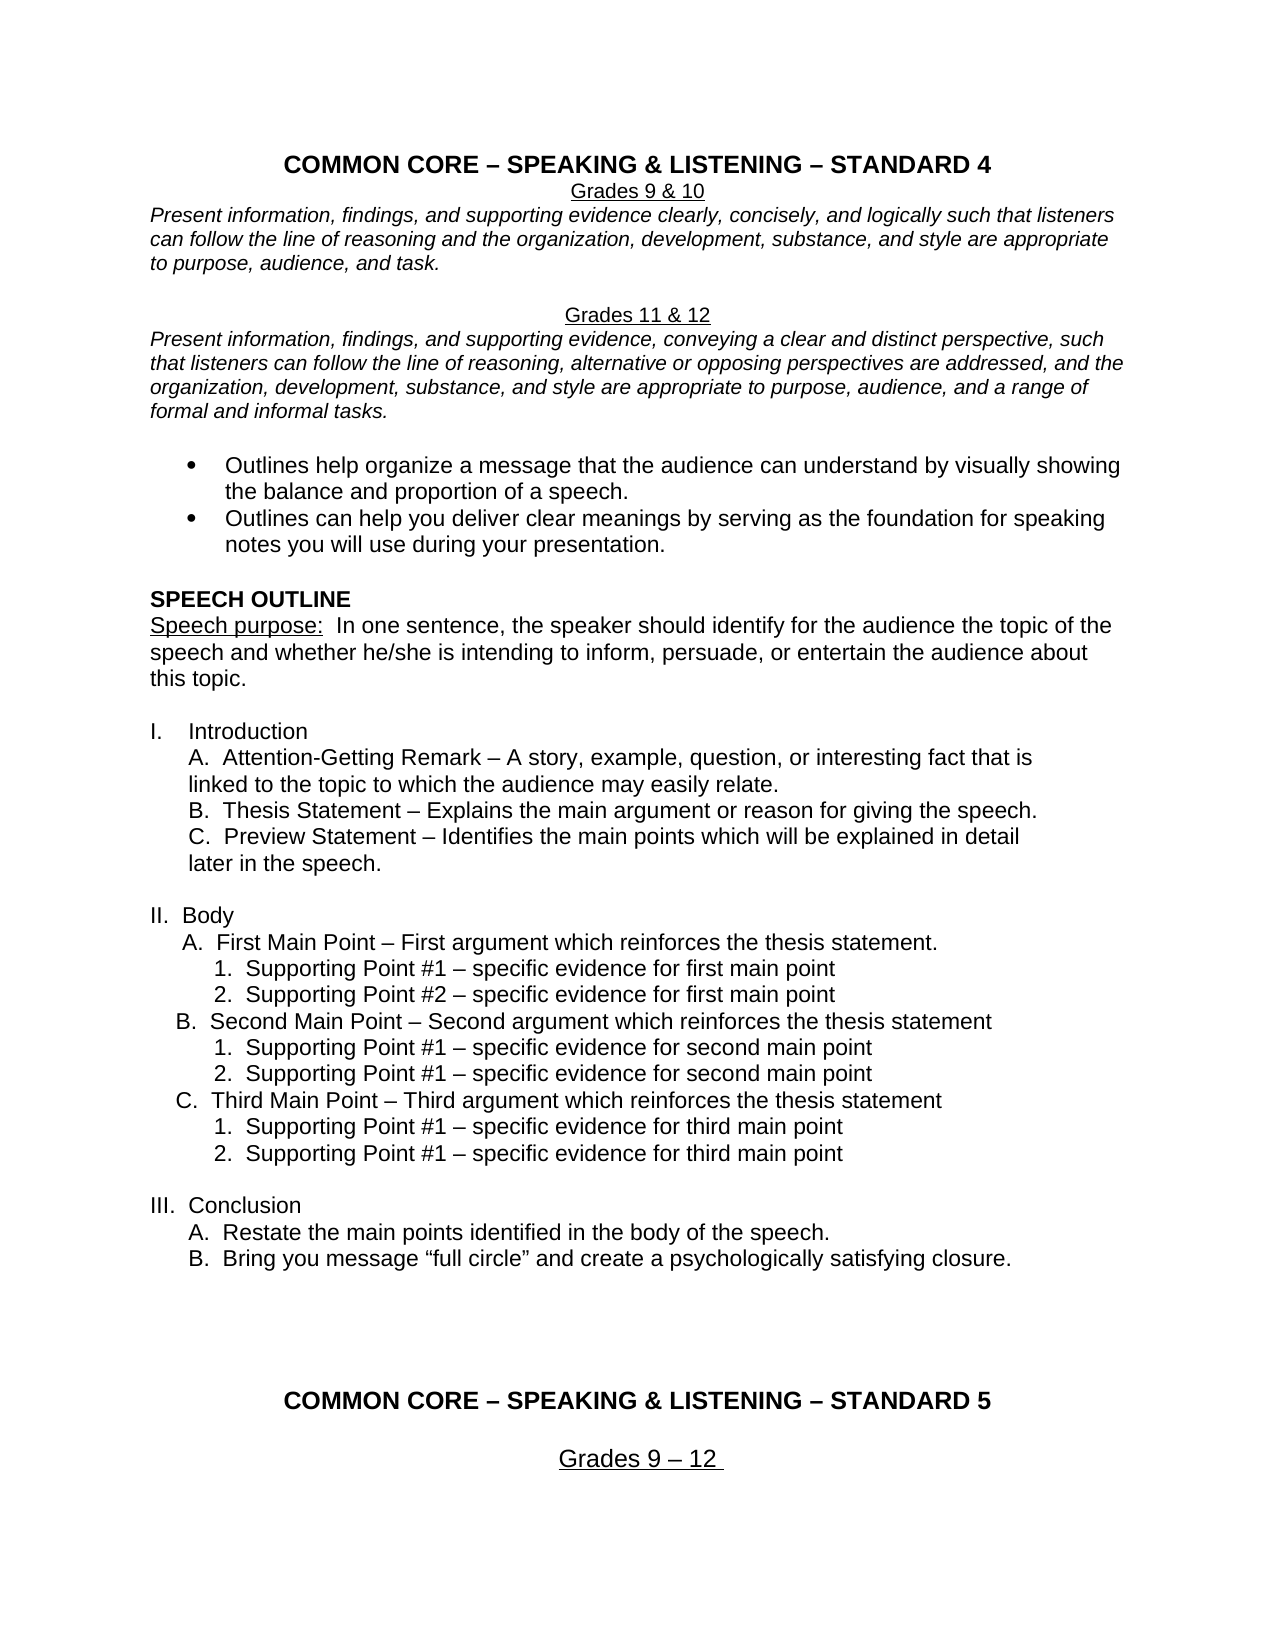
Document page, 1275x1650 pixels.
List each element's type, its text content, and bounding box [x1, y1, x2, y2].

text linked to the topic to which the audience may easily relate. [150, 771, 1125, 797]
list Outlines can help you deliver clear meanings by serving as the foundation for speaking notes you will use during your presentation. [187, 504, 1125, 557]
text I. Introduction [150, 718, 1125, 744]
text B. Bring you message “full circle” and create a psychologically satisfying closure. [150, 1245, 1125, 1271]
text SPEECH OUTLINE [150, 586, 1125, 612]
text II. Body [150, 902, 1125, 929]
text COMMON CORE – SPEAKING & LISTENING – STANDARD 4 [150, 150, 1125, 179]
text Grades 9 & 10 [150, 179, 1125, 203]
text III. Conclusion [150, 1192, 1125, 1218]
text later in the speech. [150, 849, 1125, 876]
text A. Restate the main points identified in the body of the speech. [150, 1218, 1125, 1245]
text A. First Main Point – First argument which reinforces the thesis statement. [150, 929, 1125, 955]
text 2. Supporting Point #1 – specific evidence for second main point [150, 1060, 1125, 1087]
text Present information, findings, and supporting evidence, conveying a clear and distinct perspective, such that listeners can follow the line of reasoning, alternative or opposing perspectives are addressed, and the organization, development, substance, and style are appropriate to purpose, audience, and a range of formal and informal tasks. [150, 327, 1125, 423]
text 2. Supporting Point #2 – specific evidence for first main point [150, 981, 1125, 1008]
text B. Thesis Statement – Explains the main argument or reason for giving the speech. [150, 797, 1125, 823]
text B. Second Main Point – Second argument which reinforces the thesis statement [150, 1008, 1125, 1034]
text 1. Supporting Point #1 – specific evidence for third main point [150, 1113, 1125, 1139]
text A. Attention-Getting Remark – A story, example, question, or interesting fact that is [150, 744, 1125, 771]
text 2. Supporting Point #1 – specific evidence for third main point [150, 1139, 1125, 1166]
text C. Third Main Point – Third argument which reinforces the thesis statement [150, 1087, 1125, 1113]
text Present information, findings, and supporting evidence clearly, concisely, and logically such that listeners can follow the line of reasoning and the organization, development, substance, and style are appropriate to purpose, audience, and task. [150, 203, 1125, 274]
text Speech purpose: In one sentence, the speaker should identify for the audience the topic of the speech and whether he/she is intending to inform, persuade, or entertain the audience about this topic. [150, 612, 1125, 691]
text COMMON CORE – SPEAKING & LISTENING – STANDARD 5 [150, 1386, 1125, 1415]
text Grades 11 & 12 [150, 303, 1125, 327]
text 1. Supporting Point #1 – specific evidence for first main point [150, 955, 1125, 981]
list Outlines help organize a message that the audience can understand by visually showing the balance and proportion of a speech. [187, 452, 1125, 504]
text Grades 9 – 12 [150, 1444, 1125, 1472]
text C. Preview Statement – Identifies the main points which will be explained in detail [150, 823, 1125, 849]
text 1. Supporting Point #1 – specific evidence for second main point [150, 1034, 1125, 1060]
